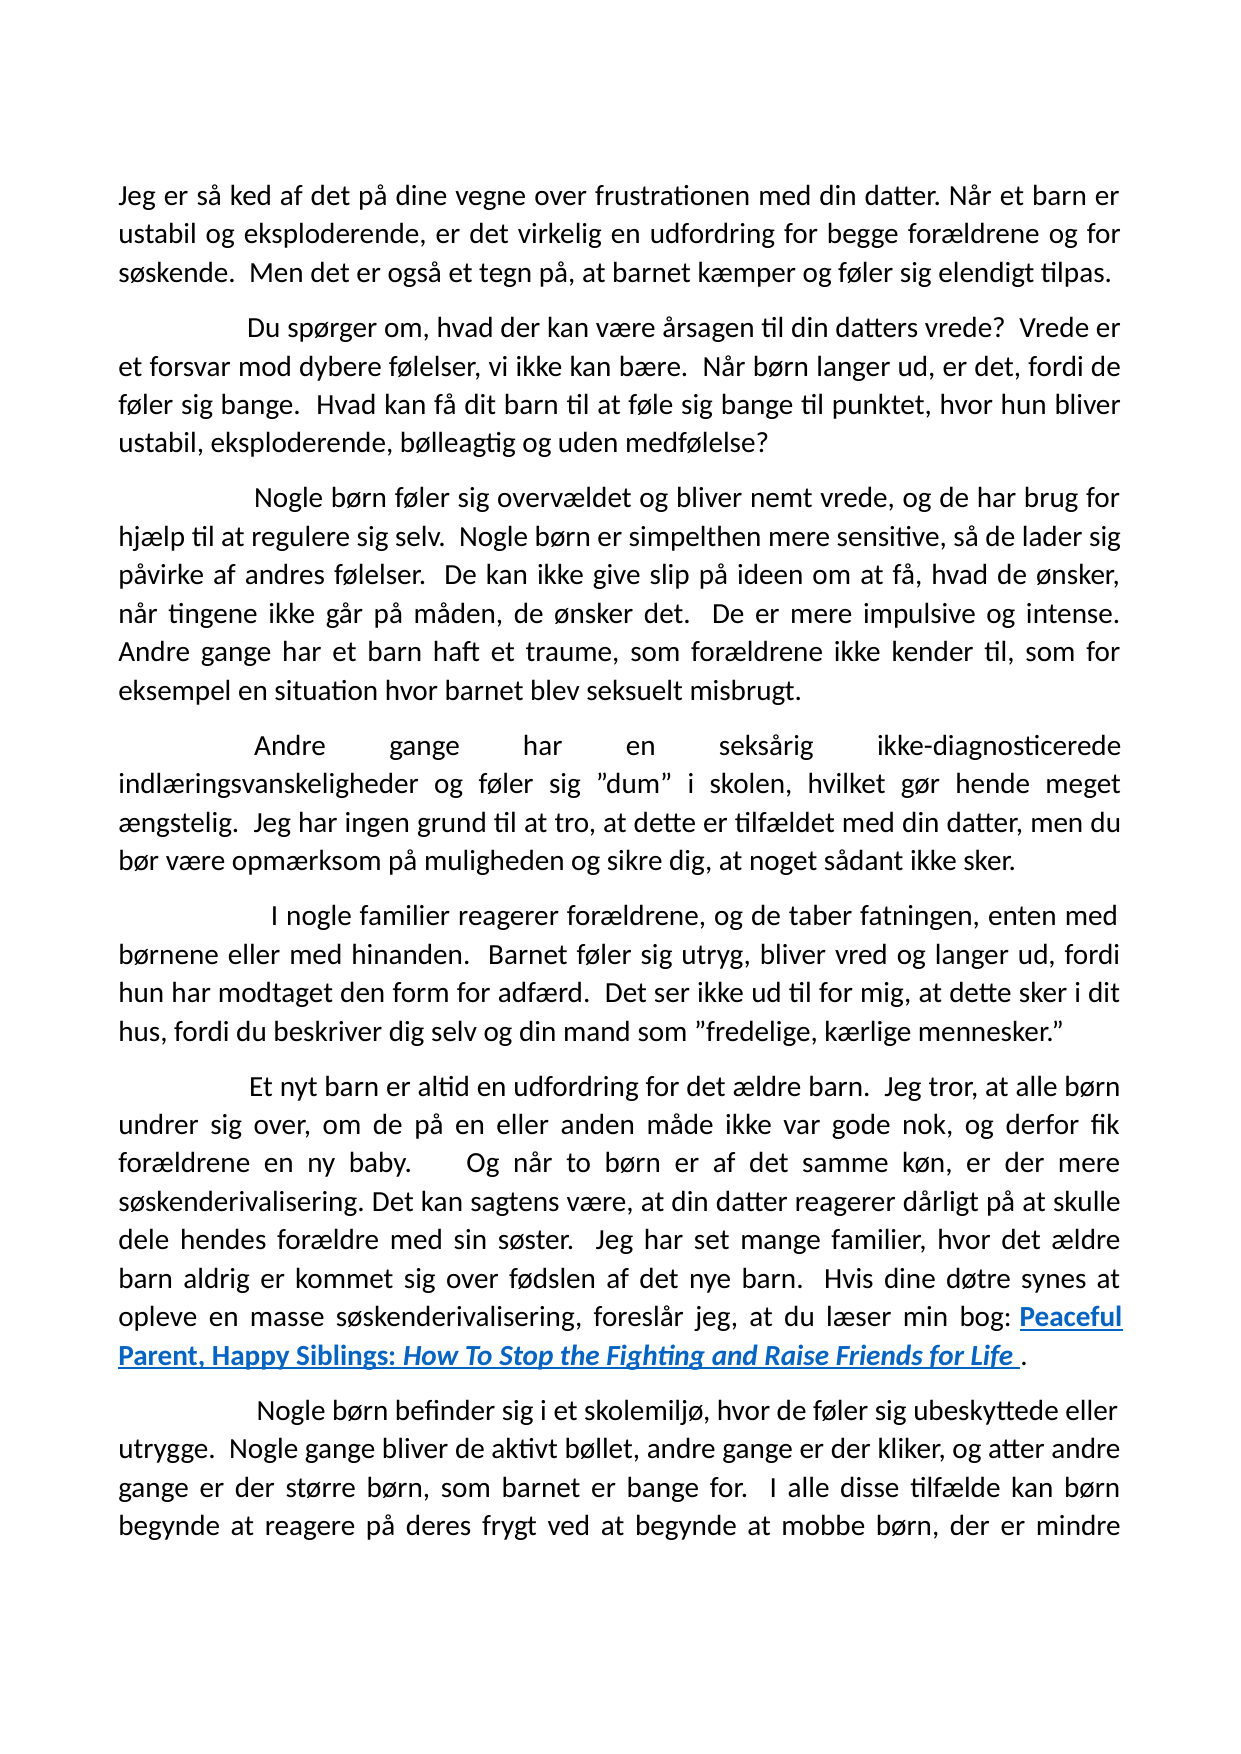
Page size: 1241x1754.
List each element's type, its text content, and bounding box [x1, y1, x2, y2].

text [118, 1392, 1122, 1543]
text Andre gange har en seksårig ikke-diagnosticerede indlæringsvanskeligheder og føler sig ”dum” i skolen, hvilket gør hende meget ængstelig. Jeg har ingen grund til at tro, at dette er tilfældet med din datter, men du bør være opmærksom på muligheden og sikre dig, at noget sådant ikke sker. [118, 727, 1122, 878]
text Et nyt barn er altid en udfordring for det ældre barn. Jeg tror, at alle børn undrer sig over, om de på en eller anden måde ikke var gode nok, og derfor fik forældrene en ny baby. Og når to børn er af det samme køn, er der mere søskenderivalisering. Det kan sagtens være, at din datter reagerer dårligt på at skulle dele hendes forældre med sin søster. Jeg har set mange familier, hvor det ældre barn aldrig er kommet sig over fødslen af det nye barn. Hvis dine døtre synes at opleve en masse søskenderivalisering, foreslår jeg, at du læser min bog: Peaceful Parent, Happy Siblings: How To Stop the Fighting and Raise Friends for Life . [118, 1068, 1122, 1372]
text I nogle familier reagerer forældrene, og de taber fatningen, enten med børnene eller med hinanden. Barnet føler sig utryg, bliver vred og langer ud, fordi hun har modtaget den form for adfærd. Det ser ikke ud til for mig, at dette sker i dit hus, fordi du beskriver dig selv og din mand som ”fredelige, kærlige mennesker.” [118, 897, 1122, 1048]
text Du spørger om, hvad der kan være årsagen til din datters vrede? Vrede er et forsvar mod dybere følelser, vi ikke kan bære. Når børn langer ud, er det, fordi de føler sig bange. Hvad kan få dit barn til at føle sig bange til punktet, hvor hun bliver ustabil, eksploderende, bølleagtig og uden medfølelse? [118, 309, 1122, 460]
text Jeg er så ked af det på dine vegne over frustrationen med din datter. Når et barn er ustabil og eksploderende, er det virkelig en udfordring for begge forældrene og for søskende. Men det er også et tegn på, at barnet kæmper og føler sig elendigt tilpas. [118, 177, 1122, 290]
text Nogle børn føler sig overvældet og bliver nemt vrede, og de har brug for hjælp til at regulere sig selv. Nogle børn er simpelthen mere sensitive, så de lader sig påvirke af andres følelser. De kan ikke give slip på ideen om at få, hvad de ønsker, når tingene ikke går på måden, de ønsker det. De er mere impulsive og intense. Andre gange har et barn haft et traume, som forældrene ikke kender til, som for eksempel en situation hvor barnet blev seksuelt misbrugt. [118, 479, 1122, 707]
